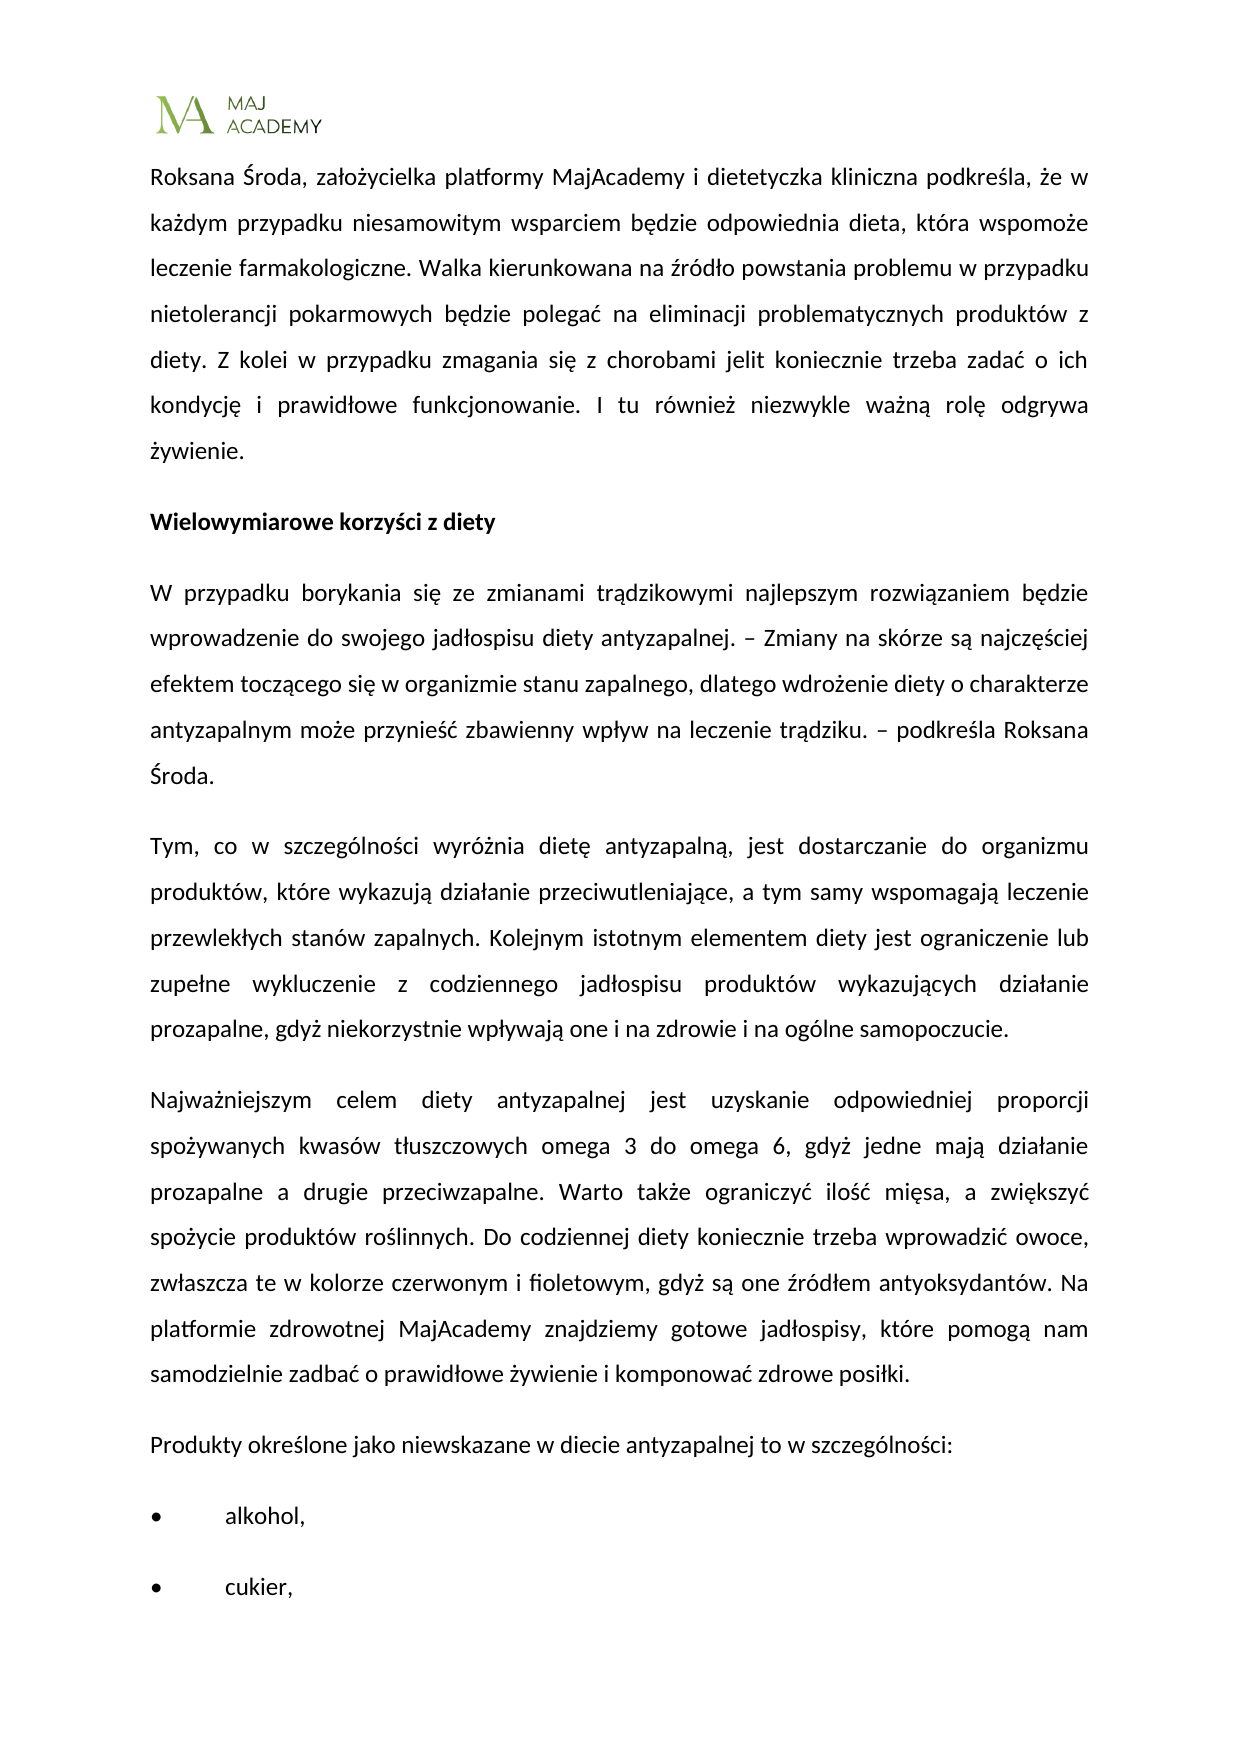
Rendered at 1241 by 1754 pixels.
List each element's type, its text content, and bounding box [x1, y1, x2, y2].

text Wielowymiarowe korzyści z diety [150, 506, 1090, 537]
text Najważniejszym celem diety antyzapalnej jest uzyskanie odpowiedniej proporcji spożywanych kwasów tłuszczowych omega 3 do omega 6, gdyż jedne mają działanie prozapalne a drugie przeciwzapalne. Warto także ograniczyć ilość mięsa, a zwiększyć spożycie produktów roślinnych. Do codziennej diety koniecznie trzeba wprowadzić owoce, zwłaszcza te w kolorze czerwonym i fioletowym, gdyż są one źródłem antyoksydantów. Na platformie zdrowotnej MajAcademy znajdziemy gotowe jadłospisy, które pomogą nam samodzielnie zadbać o prawidłowe żywienie i komponować zdrowe posiłki. [150, 1084, 1090, 1389]
text Tym, co w szczególności wyróżnia dietę antyzapalną, jest dostarczanie do organizmu produktów, które wykazują działanie przeciwutleniające, a tym samy wspomagają leczenie przewlekłych stanów zapalnych. Kolejnym istotnym elementem diety jest ograniczenie lub zupełne wykluczenie z codziennego jadłospisu produktów wykazujących działanie prozapalne, gdyż niekorzystnie wpływają one i na zdrowie i na ogólne samopoczucie. [150, 831, 1090, 1044]
text W przypadku borykania się ze zmianami trądzikowymi najlepszym rozwiązaniem będzie wprowadzenie do swojego jadłospisu diety antyzapalnej. – Zmiany na skórze są najczęściej efektem toczącego się w organizmie stanu zapalnego, dlatego wdrożenie diety o charakterze antyzapalnym może przynieść zbawienny wpływ na leczenie trądziku. – podkreśla Roksana Środa. [150, 577, 1090, 790]
text Produkty określone jako niewskazane w diecie antyzapalnej to w szczególności: [150, 1429, 1090, 1460]
picture [150, 75, 348, 161]
text Roksana Środa, założycielka platformy MajAcademy i dietetyczka kliniczna podkreśla, że w każdym przypadku niesamowitym wsparciem będzie odpowiednia dieta, która wspomoże leczenie farmakologiczne. Walka kierunkowana na źródło powstania problemu w przypadku nietolerancji pokarmowych będzie polegać na eliminacji problematycznych produktów z diety. Z kolei w przypadku zmagania się z chorobami jelit koniecznie trzeba zadać o ich kondycję i prawidłowe funkcjonowanie. I tu również niezwykle ważną rolę odgrywa żywienie. [150, 161, 1090, 466]
text • alkohol, [150, 1500, 1090, 1531]
text • cukier, [150, 1571, 1090, 1601]
